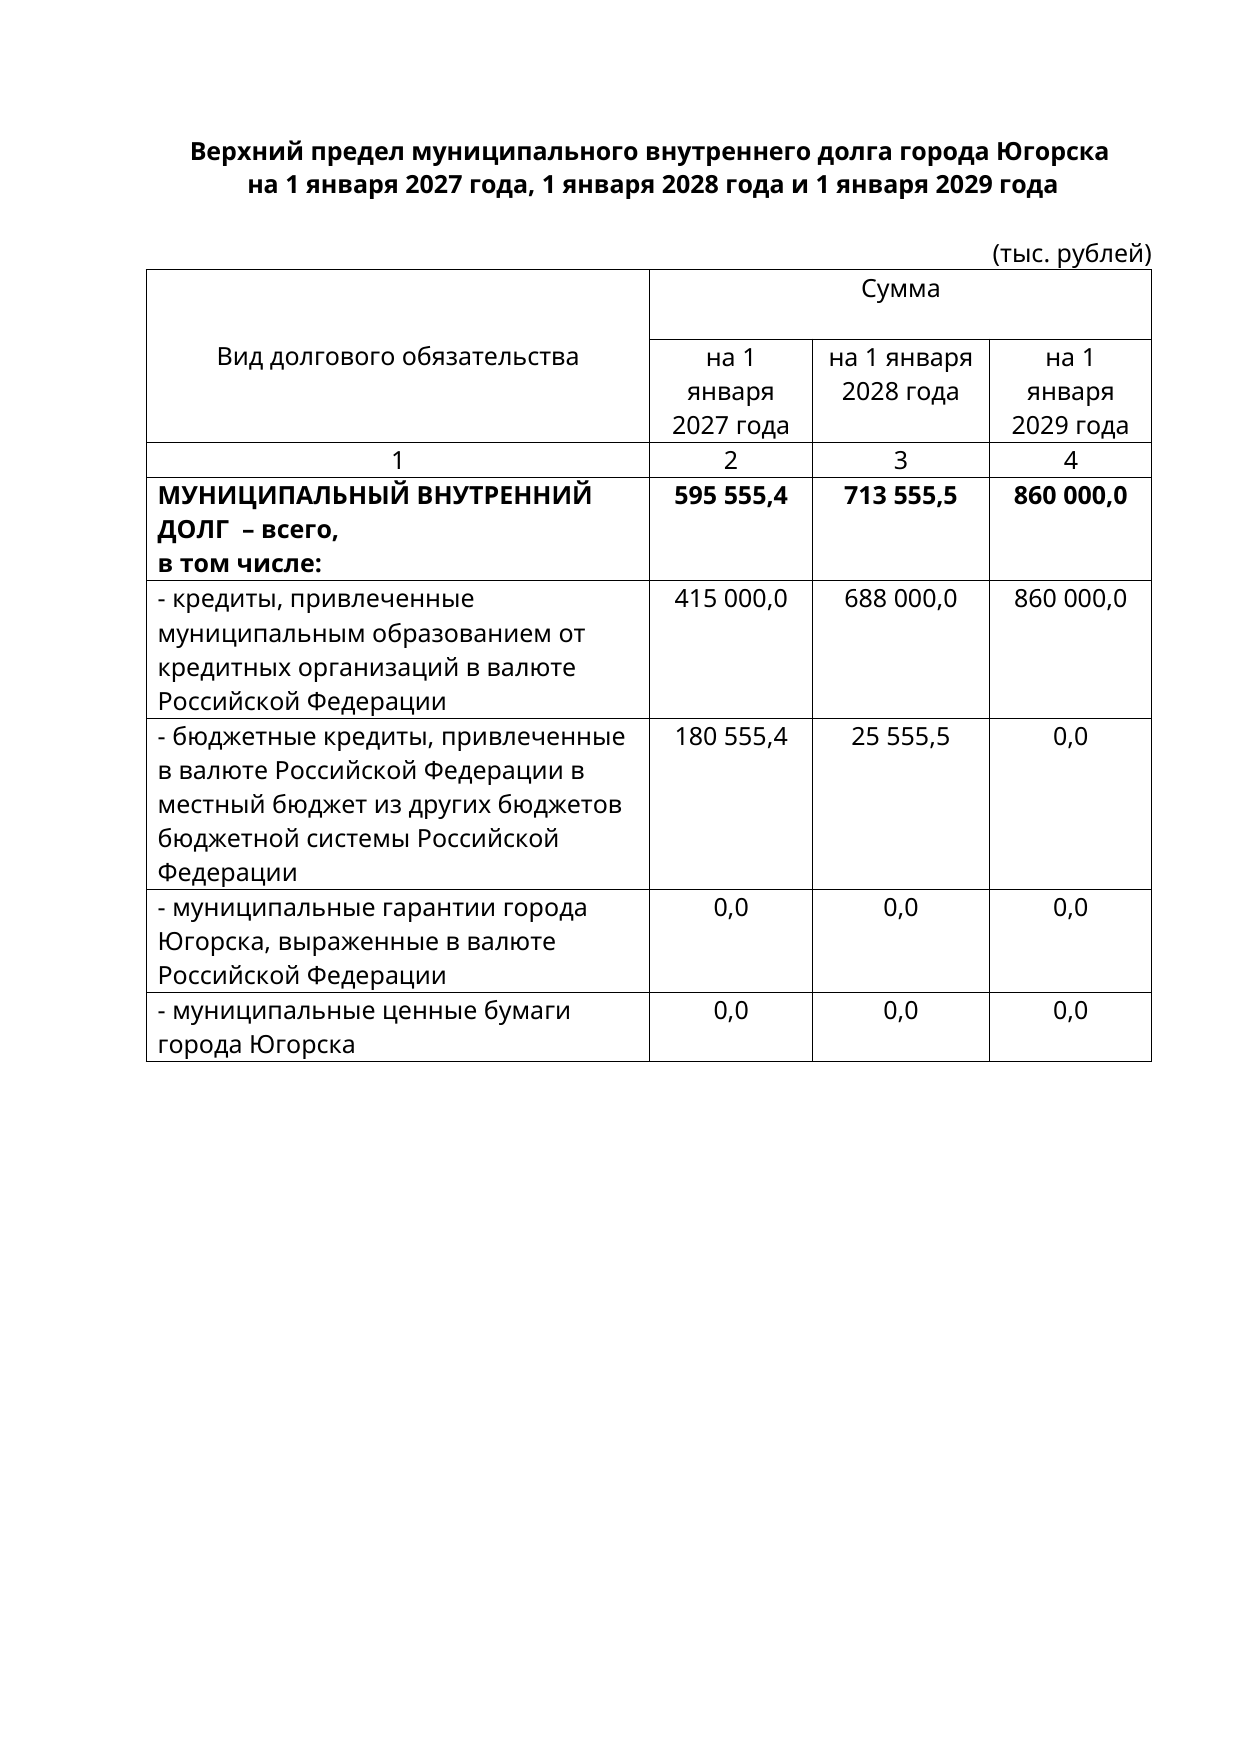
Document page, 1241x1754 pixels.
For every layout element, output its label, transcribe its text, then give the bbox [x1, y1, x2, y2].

table_cell 0,0 [990, 890, 1151, 992]
table_cell 0,0 [650, 890, 812, 992]
table_cell на 1 января 2028 года [813, 340, 989, 442]
table_header Вид долгового обязательства [147, 270, 649, 442]
table_cell МУНИЦИПАЛЬНЫЙ ВНУТРЕННИЙ ДОЛГ – всего, в том числе: [147, 478, 649, 580]
table_cell - бюджетные кредиты, привлеченные в валюте Российской Федерации в местный бюджет из других бюджетов бюджетной системы Российской Федерации [147, 719, 649, 889]
table_cell - кредиты, привлеченные муниципальным образованием от кредитных организаций в валюте Российской Федерации [447, 581, 649, 717]
table_cell на 1 января 2029 года [990, 340, 1151, 442]
table_cell 0,0 [990, 993, 1151, 1061]
table_cell на 1 января 2027 года [650, 340, 812, 442]
table_cell 180 555,4 [650, 719, 812, 889]
table_cell 0,0 [813, 890, 989, 992]
table_cell 860 000,0 [990, 581, 1151, 717]
table_cell 688 000,0 [813, 581, 989, 717]
table_cell 0,0 [813, 993, 989, 1061]
table_cell 0,0 [650, 993, 812, 1061]
table_cell 4 [990, 443, 1151, 477]
table_cell 860 000,0 [990, 478, 1151, 580]
table_cell 713 555,5 [813, 478, 989, 580]
table_cell 0,0 [990, 719, 1151, 889]
table_cell 3 [813, 443, 989, 477]
table_cell 25 555,5 [813, 719, 989, 889]
text (тыс. рублей) [148, 235, 1152, 269]
table_cell 2 [650, 443, 812, 477]
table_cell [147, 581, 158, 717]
table_header Сумма [650, 270, 1151, 338]
text Верхний предел муниципального внутреннего долга города Югорска [148, 133, 1152, 167]
table_cell - муниципальные гарантии города Югорска, выраженные в валюте Российской Федерации [147, 890, 649, 992]
text на 1 января 2027 года, 1 января 2028 года и 1 января 2029 года [148, 167, 1152, 201]
table_cell - муниципальные ценные бумаги города Югорска [147, 993, 649, 1061]
table_cell 595 555,4 [650, 478, 812, 580]
table_cell 415 000,0 [650, 581, 812, 717]
table_cell 1 [147, 443, 649, 477]
